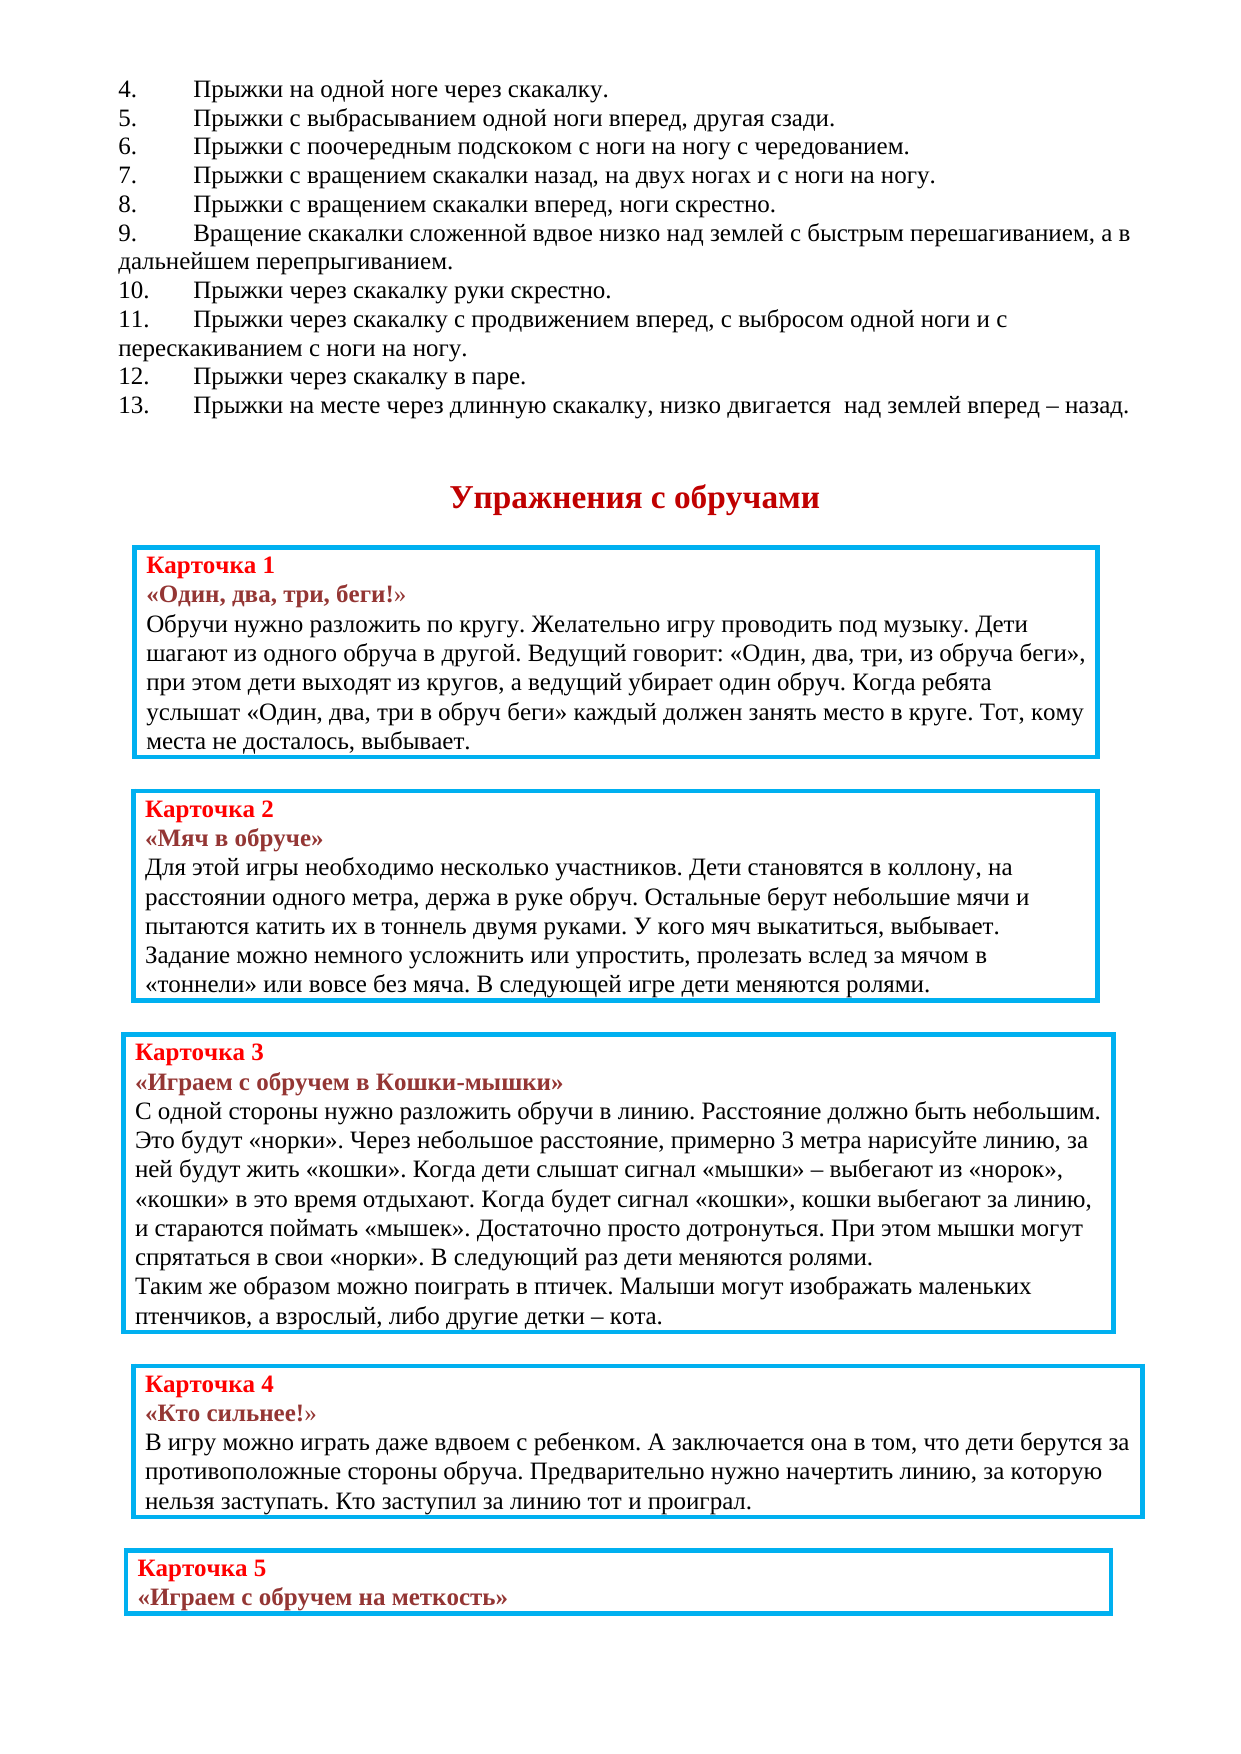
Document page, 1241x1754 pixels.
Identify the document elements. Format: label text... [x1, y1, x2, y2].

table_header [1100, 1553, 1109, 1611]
text Упражнения с обручами [118, 477, 1152, 516]
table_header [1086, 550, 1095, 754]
text 13. Прыжки на месте через длинную скакалку, низко двигается над землей вперед – назад. [118, 390, 1152, 419]
text 11. Прыжки через скакалку с продвижением вперед, с выбросом одной ноги и с перескакиванием с ноги на ногу. 12. Прыжки через скакалку в паре. [118, 304, 1152, 390]
text 9. Вращение скакалки сложенной вдвое низко над землей с быстрым перешагиванием, а в дальнейшем перепрыгиванием. [118, 218, 1152, 275]
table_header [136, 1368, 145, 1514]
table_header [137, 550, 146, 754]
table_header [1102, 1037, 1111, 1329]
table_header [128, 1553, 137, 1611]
text 4. Прыжки на одной ноге через скакалку. 5. Прыжки с выбрасыванием одной ноги вперед, другая сзади. 6. Прыжки с поочередным подскоком с ноги на ногу с чередованием. 7. Прыжки с вращением скакалки назад, на двух ногах и с ноги на ногу. 8. Прыжки с вращением скакалки вперед, ноги скрестно. [118, 74, 1152, 218]
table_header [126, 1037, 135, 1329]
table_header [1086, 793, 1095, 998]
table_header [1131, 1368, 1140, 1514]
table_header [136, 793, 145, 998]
text 10. Прыжки через скакалку руки скрестно. [118, 275, 1152, 304]
